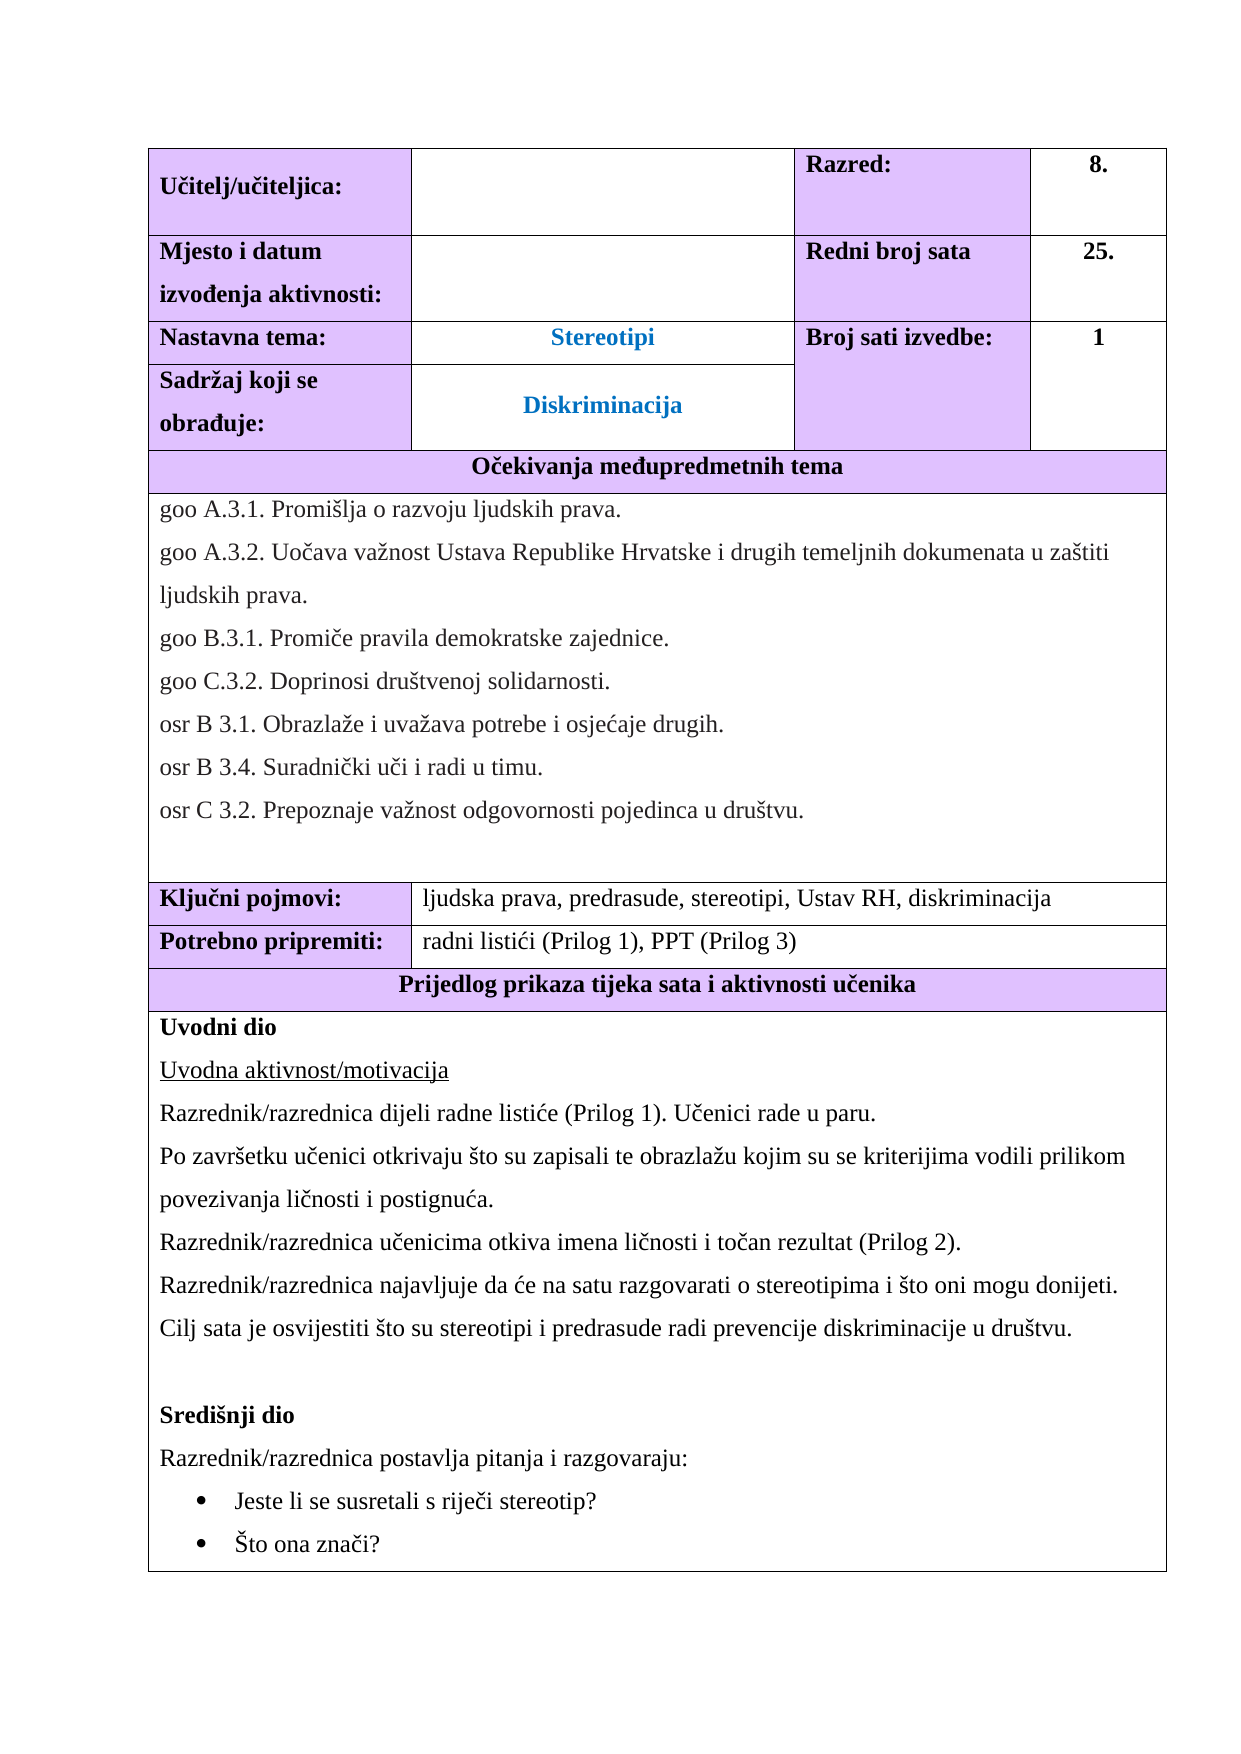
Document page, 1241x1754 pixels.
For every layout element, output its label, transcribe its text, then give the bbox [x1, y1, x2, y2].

table_cell Diskriminacija [412, 365, 794, 450]
table_cell Nastavna tema: [149, 322, 411, 364]
table_cell Broj sati izvedbe: [795, 322, 1030, 450]
table_cell Potrebno pripremiti: [149, 926, 411, 968]
table_header Razred: [795, 149, 1030, 235]
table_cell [149, 1012, 1166, 1571]
table_cell 1 [1031, 322, 1166, 450]
table_header 8. [1031, 149, 1166, 235]
table_header [412, 149, 794, 235]
table_cell Stereotipi [412, 322, 794, 364]
table_cell Očekivanja međupredmetnih tema [149, 451, 1166, 493]
table_cell Redni broj sata [795, 236, 1030, 321]
table_cell Mjesto i datum izvođenja aktivnosti: [149, 236, 411, 321]
table_cell goo A.3.1. Promišlja o razvoju ljudskih prava. goo A.3.2. Uočava važnost Ustava Republike Hrvatske i drugih temeljnih dokumenata u zaštiti ljudskih prava. goo B.3.1. Promiče pravila demokratske zajednice. goo C.3.2. Doprinosi društvenoj solidarnosti. osr B 3.1. Obrazlaže i uvažava potrebe i osjećaje drugih. osr B 3.4. Suradnički uči i radi u timu. osr C 3.2. Prepoznaje važnost odgovornosti pojedinca u društvu. [149, 494, 1166, 882]
table_cell [412, 236, 794, 321]
table_header Učitelj/učiteljica: [149, 149, 411, 235]
table_cell Prijedlog prikaza tijeka sata i aktivnosti učenika [149, 969, 1166, 1011]
table_cell ljudska prava, predrasude, stereotipi, Ustav RH, diskriminacija [412, 883, 1166, 925]
table_cell 25. [1031, 236, 1166, 321]
table_cell Ključni pojmovi: [149, 883, 411, 925]
table_cell Sadržaj koji se obrađuje: [149, 365, 411, 450]
table_cell radni listići (Prilog 1), PPT (Prilog 3) [412, 926, 1166, 968]
